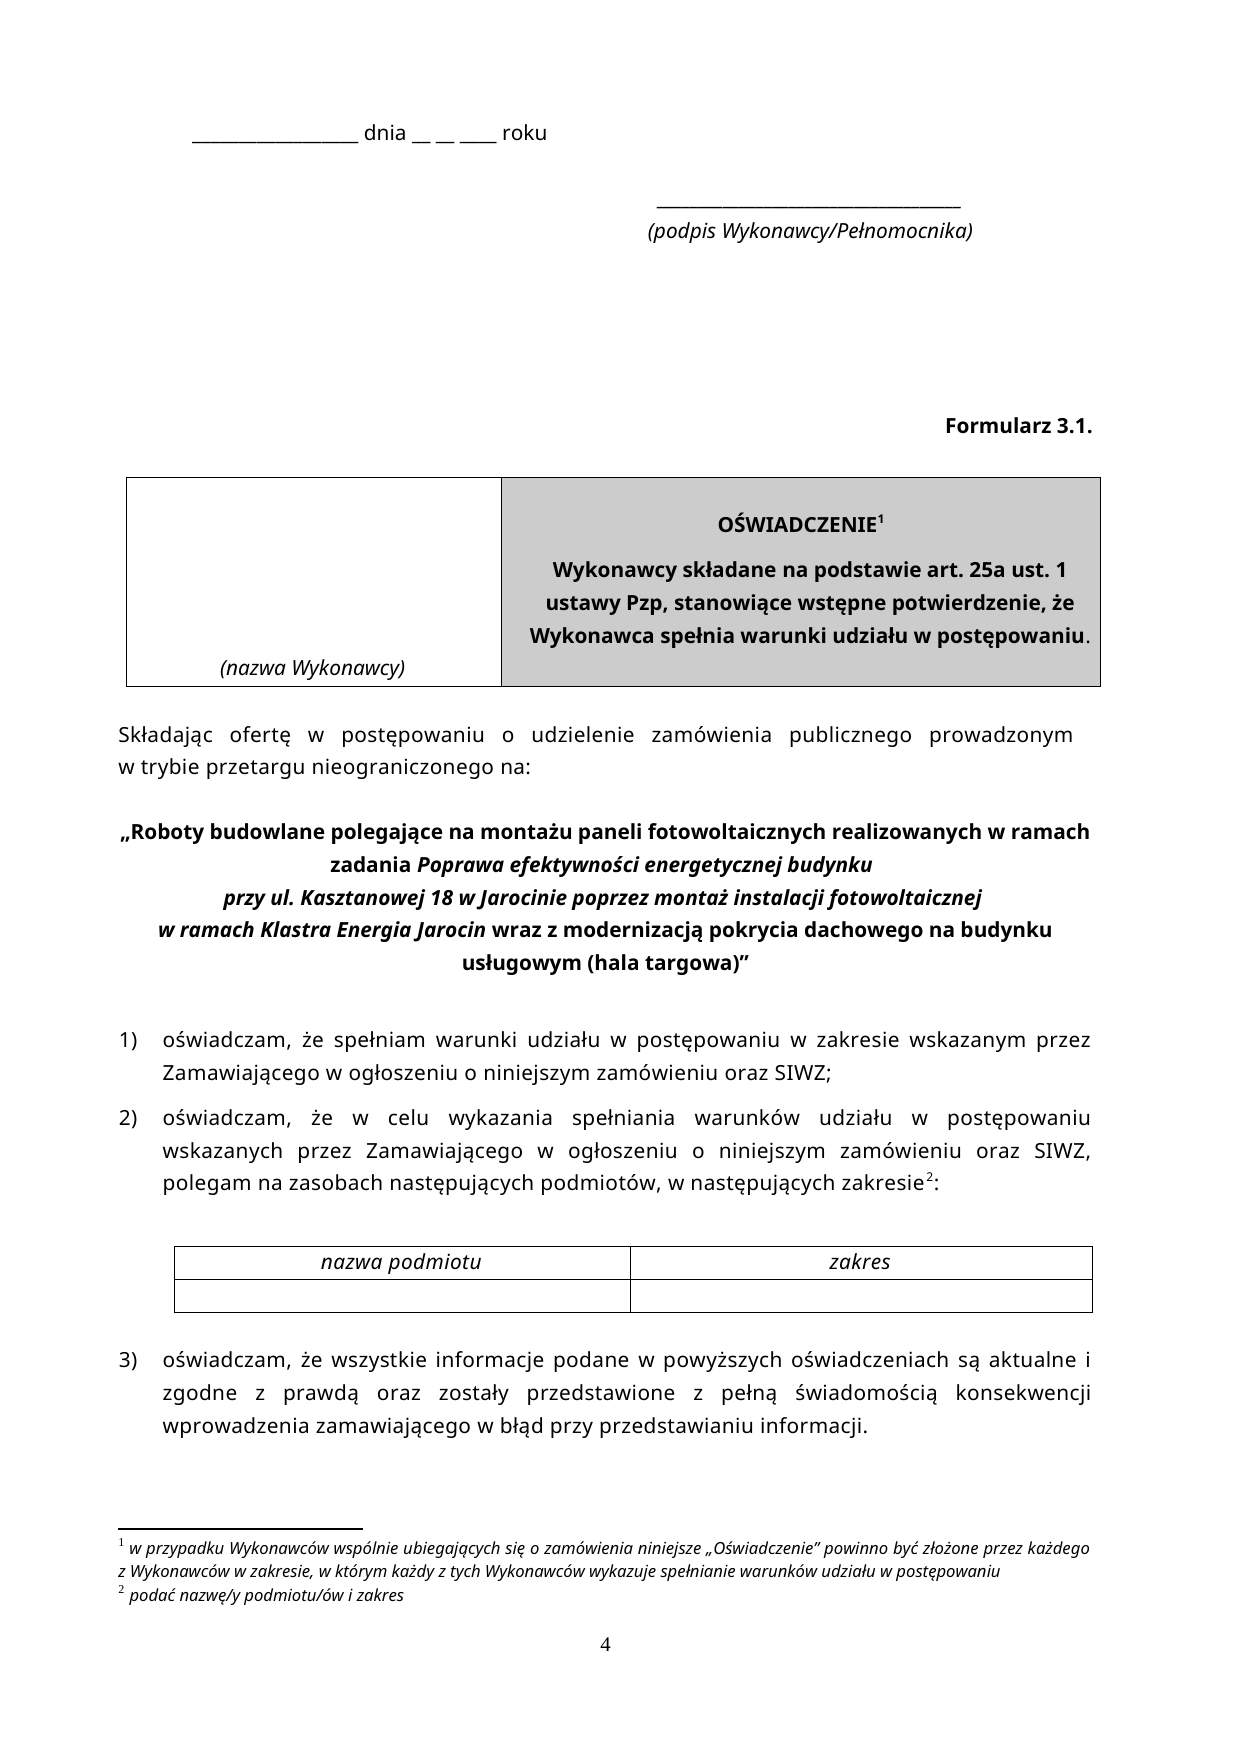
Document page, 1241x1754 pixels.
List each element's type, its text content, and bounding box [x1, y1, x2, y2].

table_header zakres [631, 1247, 1092, 1279]
list oświadczam, że wszystkie informacje podane w powyższych oświadczeniach są aktualne i zgodne z prawdą oraz zostały przedstawione z pełną świadomością konsekwencji wprowadzenia zamawiającego w błąd przy przedstawianiu informacji. [119, 1346, 1092, 1439]
table_cell [631, 1280, 1092, 1312]
text __________________ dnia __ __ ____ roku [118, 118, 1092, 147]
table_cell [175, 1280, 630, 1312]
text (podpis Wykonawcy/Pełnomocnika) [118, 216, 1092, 244]
text Formularz 3.1. [118, 412, 1092, 440]
table_header (nazwa Wykonawcy) [127, 478, 501, 686]
text _____________________________________ [118, 183, 1092, 212]
list oświadczam, że w celu wykazania spełniania warunków udziału w postępowaniu wskazanych przez Zamawiającego w ogłoszeniu o niniejszym zamówieniu oraz SIWZ, polegam na zasobach następujących podmiotów, w następujących zakresie: [119, 1103, 1092, 1197]
table_header OŚWIADCZENIE Wykonawcy składane na podstawie art. 25a ust. 1 ustawy Pzp, stanowiące wstępne potwierdzenie, że Wykonawca spełnia warunki udziału w postępowaniu. [502, 478, 1100, 686]
text Składając ofertę w postępowaniu o udzielenie zamówienia publicznego prowadzonym w trybie przetargu nieograniczonego na: [118, 720, 1092, 781]
list oświadczam, że spełniam warunki udziału w postępowaniu w zakresie wskazanym przez Zamawiającego w ogłoszeniu o niniejszym zamówieniu oraz SIWZ; [119, 1026, 1092, 1087]
table_header nazwa podmiotu [175, 1247, 630, 1279]
text „Roboty budowlane polegające na montażu paneli fotowoltaicznych realizowanych w ramach zadania Poprawa efektywności energetycznej budynku przy ul. Kasztanowej 18 w Jarocinie poprzez montaż instalacji fotowoltaicznej w ramach Klastra Energia Jarocin wraz z modernizacją pokrycia dachowego na budynku usługowym (hala targowa)” [118, 817, 1092, 976]
